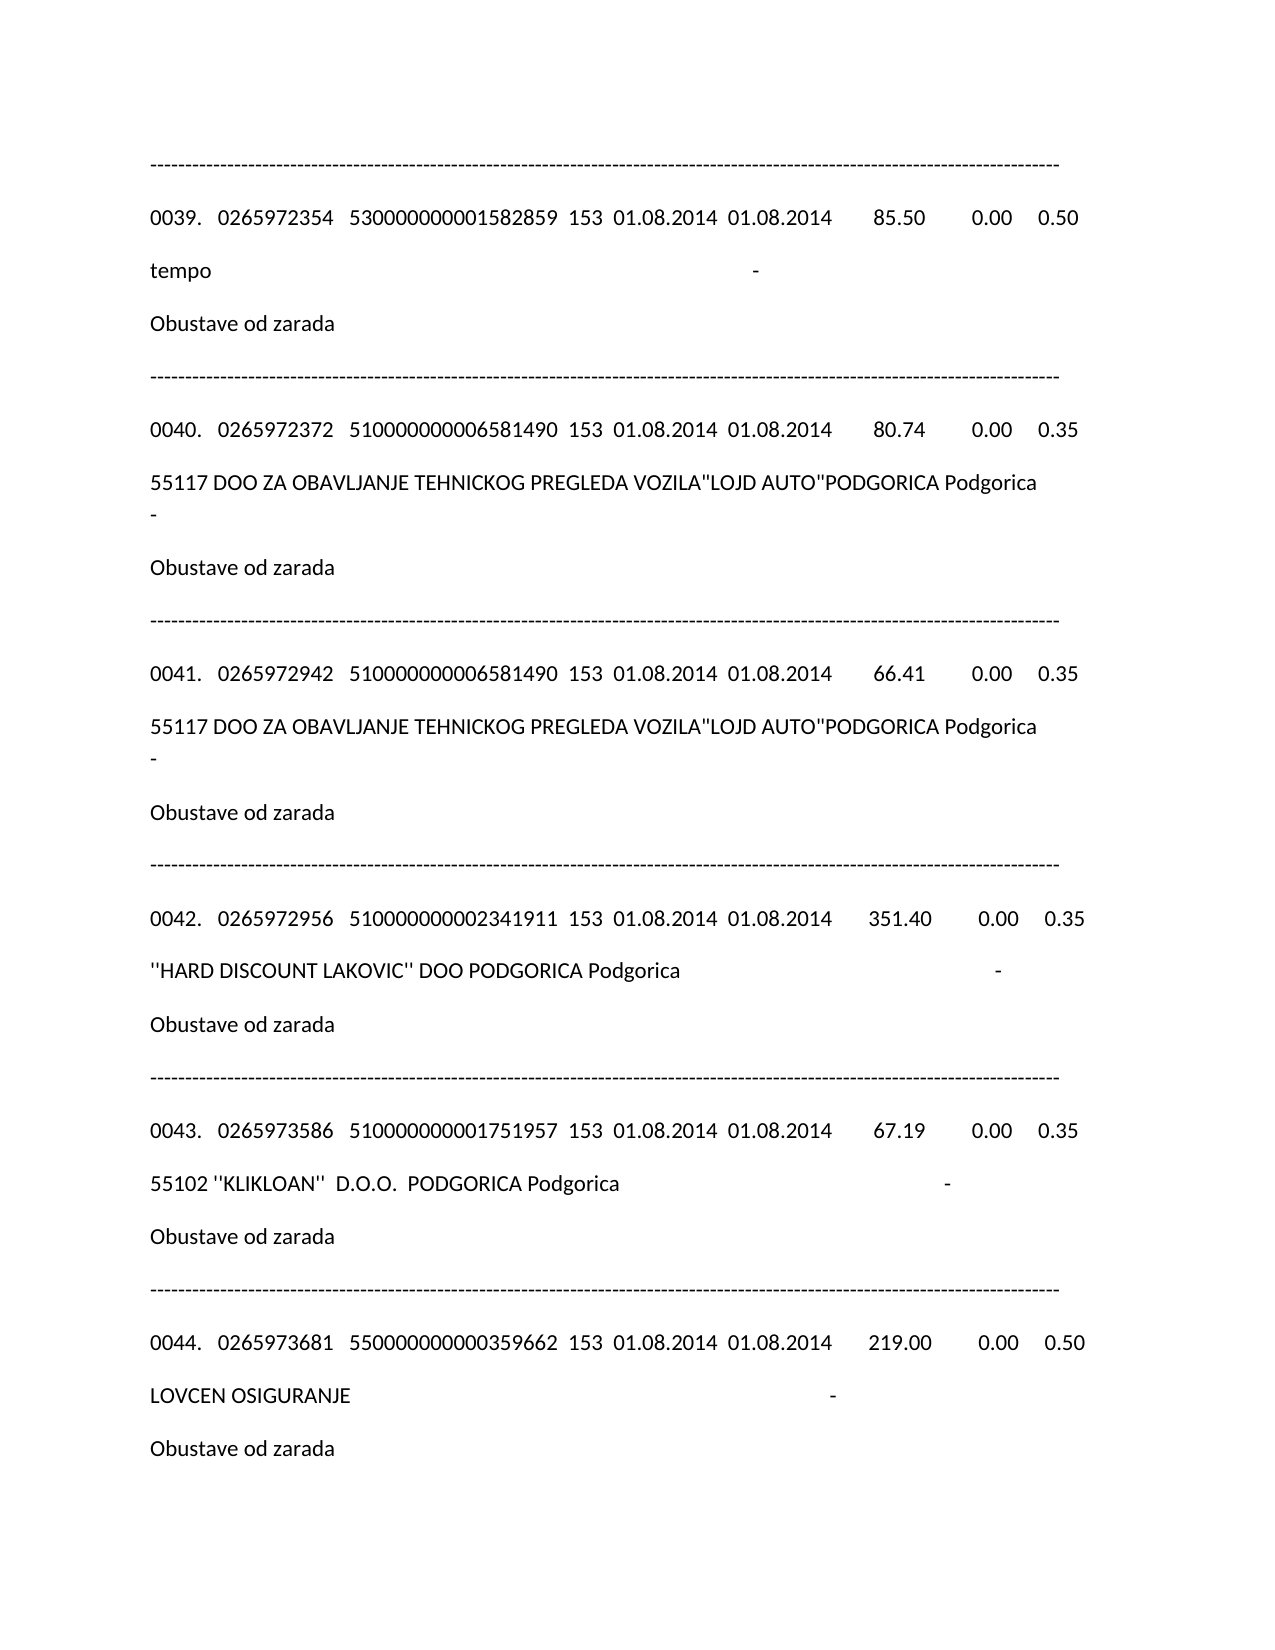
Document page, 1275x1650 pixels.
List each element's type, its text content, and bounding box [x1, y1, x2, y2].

text Obustave od zarada [150, 1010, 1125, 1038]
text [150, 150, 1125, 178]
text ---------------------------------------------------------------------------------------------------------------------------------- [150, 1063, 1125, 1091]
text Obustave od zarada [150, 553, 1125, 581]
text 0044. 0265973681 550000000000359662 153 01.08.2014 01.08.2014 219.00 0.00 0.50 [150, 1328, 1125, 1356]
text ---------------------------------------------------------------------------------------------------------------------------------- [150, 606, 1125, 634]
text 0043. 0265973586 510000000001751957 153 01.08.2014 01.08.2014 67.19 0.00 0.35 [150, 1116, 1125, 1144]
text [150, 1275, 1125, 1303]
text Obustave od zarada [150, 309, 1125, 337]
text Obustave od zarada [150, 1222, 1125, 1250]
text 55102 ''KLIKLOAN'' D.O.O. PODGORICA Podgorica - [150, 1169, 1125, 1197]
text ---------------------------------------------------------------------------------------------------------------------------------- [150, 362, 1125, 390]
text LOVCEN OSIGURANJE - [150, 1381, 1125, 1409]
text 0040. 0265972372 510000000006581490 153 01.08.2014 01.08.2014 80.74 0.00 0.35 [150, 415, 1125, 443]
text 55117 DOO ZA OBAVLJANJE TEHNICKOG PREGLEDA VOZILA"LOJD AUTO"PODGORICA Podgorica - [150, 712, 1125, 773]
text Obustave od zarada [150, 798, 1125, 826]
text tempo - [150, 256, 1125, 284]
text ---------------------------------------------------------------------------------------------------------------------------------- [150, 851, 1125, 879]
text Obustave od zarada [150, 1434, 1125, 1462]
text ''HARD DISCOUNT LAKOVIC'' DOO PODGORICA Podgorica - [150, 957, 1125, 985]
text 0039. 0265972354 530000000001582859 153 01.08.2014 01.08.2014 85.50 0.00 0.50 [150, 203, 1125, 231]
text 0041. 0265972942 510000000006581490 153 01.08.2014 01.08.2014 66.41 0.00 0.35 [150, 659, 1125, 687]
text 0042. 0265972956 510000000002341911 153 01.08.2014 01.08.2014 351.40 0.00 0.35 [150, 904, 1125, 932]
text 55117 DOO ZA OBAVLJANJE TEHNICKOG PREGLEDA VOZILA"LOJD AUTO"PODGORICA Podgorica - [150, 468, 1125, 528]
